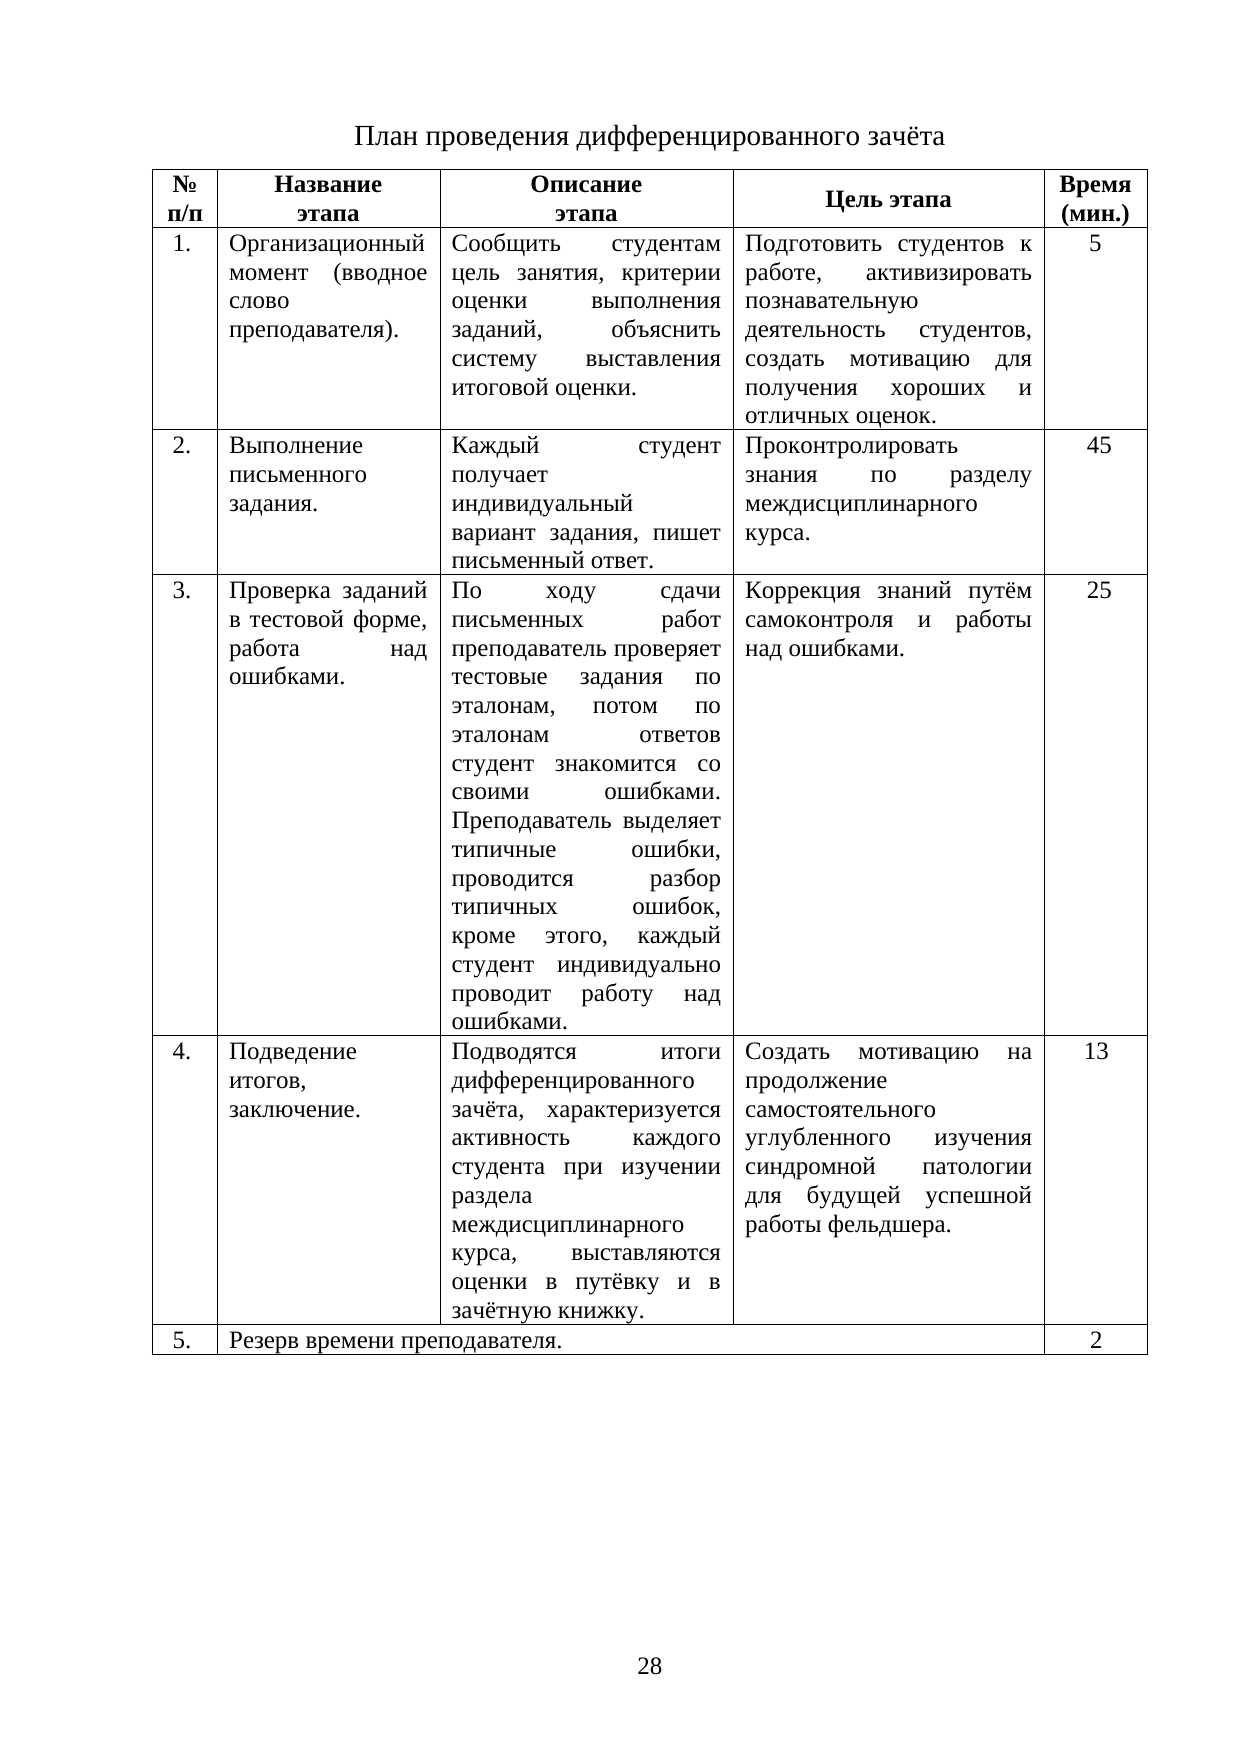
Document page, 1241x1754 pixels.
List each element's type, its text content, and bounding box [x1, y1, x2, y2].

table_cell Выполнение письменного задания. [218, 430, 440, 574]
table_cell 2 [1045, 1325, 1147, 1353]
table_cell Создать мотивацию на продолжение самостоятельного углубленного изучения синдромной патологии для будущей успешной работы фельдшера. [734, 1036, 1044, 1324]
table_cell Каждый студент получает индивидуальный вариант задания, пишет письменный ответ. [441, 430, 733, 574]
table_cell Подведение итогов, заключение. [218, 1036, 440, 1324]
table_cell [153, 1036, 217, 1324]
table_cell [153, 1325, 217, 1353]
text План проведения дифференцированного зачёта [148, 118, 1152, 152]
table_cell 25 [1045, 575, 1147, 1035]
table_cell Организационный момент (вводное слово преподавателя). [218, 228, 440, 429]
table_cell Сообщить студентам цель занятия, критерии оценки выполнения заданий, объяснить систему выставления итоговой оценки. [441, 228, 733, 429]
table_cell Коррекция знаний путём самоконтроля и работы над ошибками. [734, 575, 1044, 1035]
table_cell Проконтролировать знания по разделу междисциплинарного курса. [734, 430, 1044, 574]
table_cell Проверка заданий в тестовой форме, работа над ошибками. [218, 575, 440, 1035]
table_cell Подготовить студентов к работе, активизировать познавательную деятельность студентов, создать мотивацию для получения хороших и отличных оценок. [734, 228, 1044, 429]
table_cell По ходу сдачи письменных работ преподаватель проверяет тестовые задания по эталонам, потом по эталонам ответов студент знакомится со своими ошибками. Преподаватель выделяет типичные ошибки, проводится разбор типичных ошибок, кроме этого, каждый студент индивидуально проводит работу над ошибками. [441, 575, 733, 1035]
table_cell 45 [1045, 430, 1147, 574]
table_cell Резерв времени преподавателя. [218, 1325, 1044, 1353]
table_cell Подводятся итоги дифференцированного зачёта, характеризуется активность каждого студента при изучении раздела междисциплинарного курса, выставляются оценки в путёвку и в зачётную книжку. [441, 1036, 733, 1324]
table_header Описание этапа [441, 170, 733, 227]
table_header Название этапа [218, 170, 440, 227]
table_header Цель этапа [734, 170, 1044, 227]
table_cell 5 [1045, 228, 1147, 429]
table_cell [153, 430, 217, 574]
table_header Время (мин.) [1045, 170, 1147, 227]
table_cell [153, 228, 217, 429]
table_header № п/п [153, 170, 217, 227]
table_cell [153, 575, 217, 1035]
table_cell 13 [1045, 1036, 1147, 1324]
